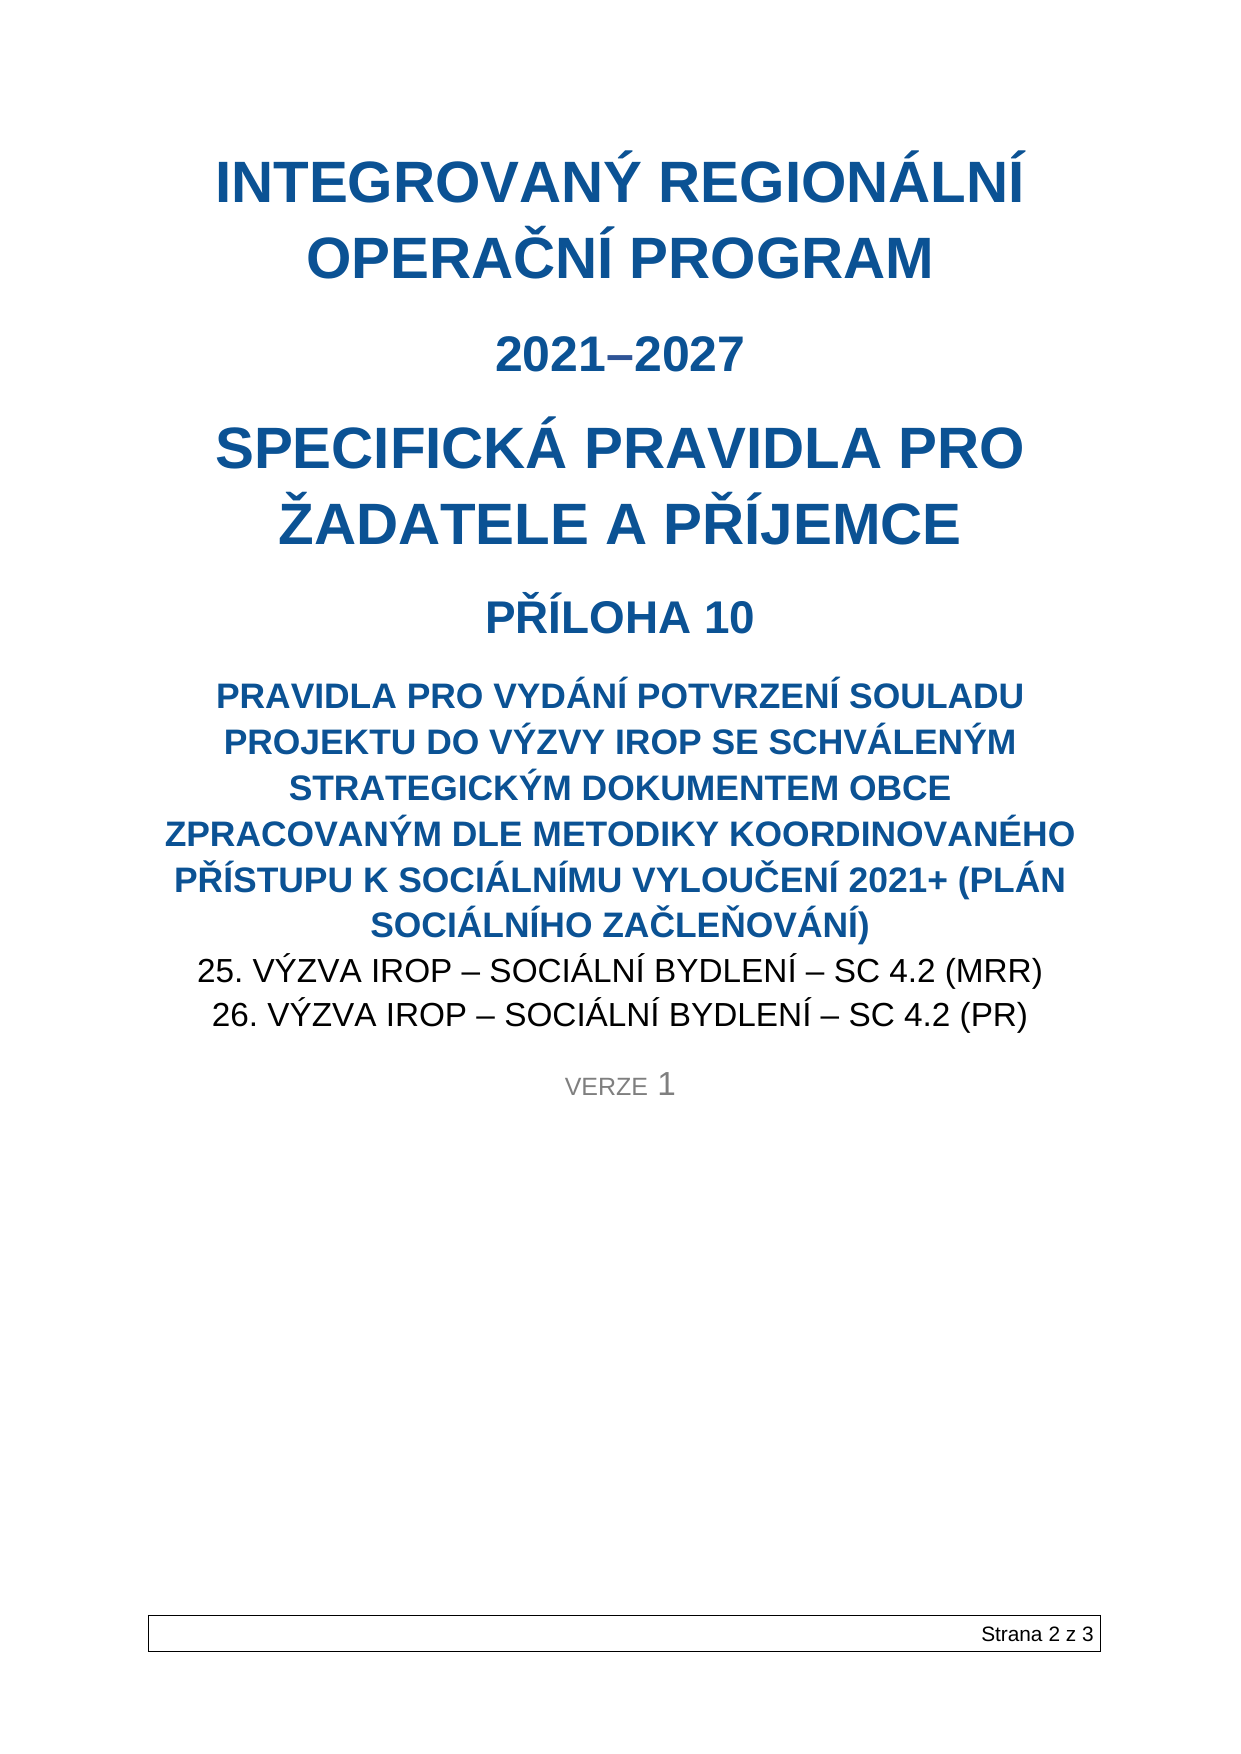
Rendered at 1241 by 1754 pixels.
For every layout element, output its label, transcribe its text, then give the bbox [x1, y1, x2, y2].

text VERZE 1 [148, 148, 1092, 186]
